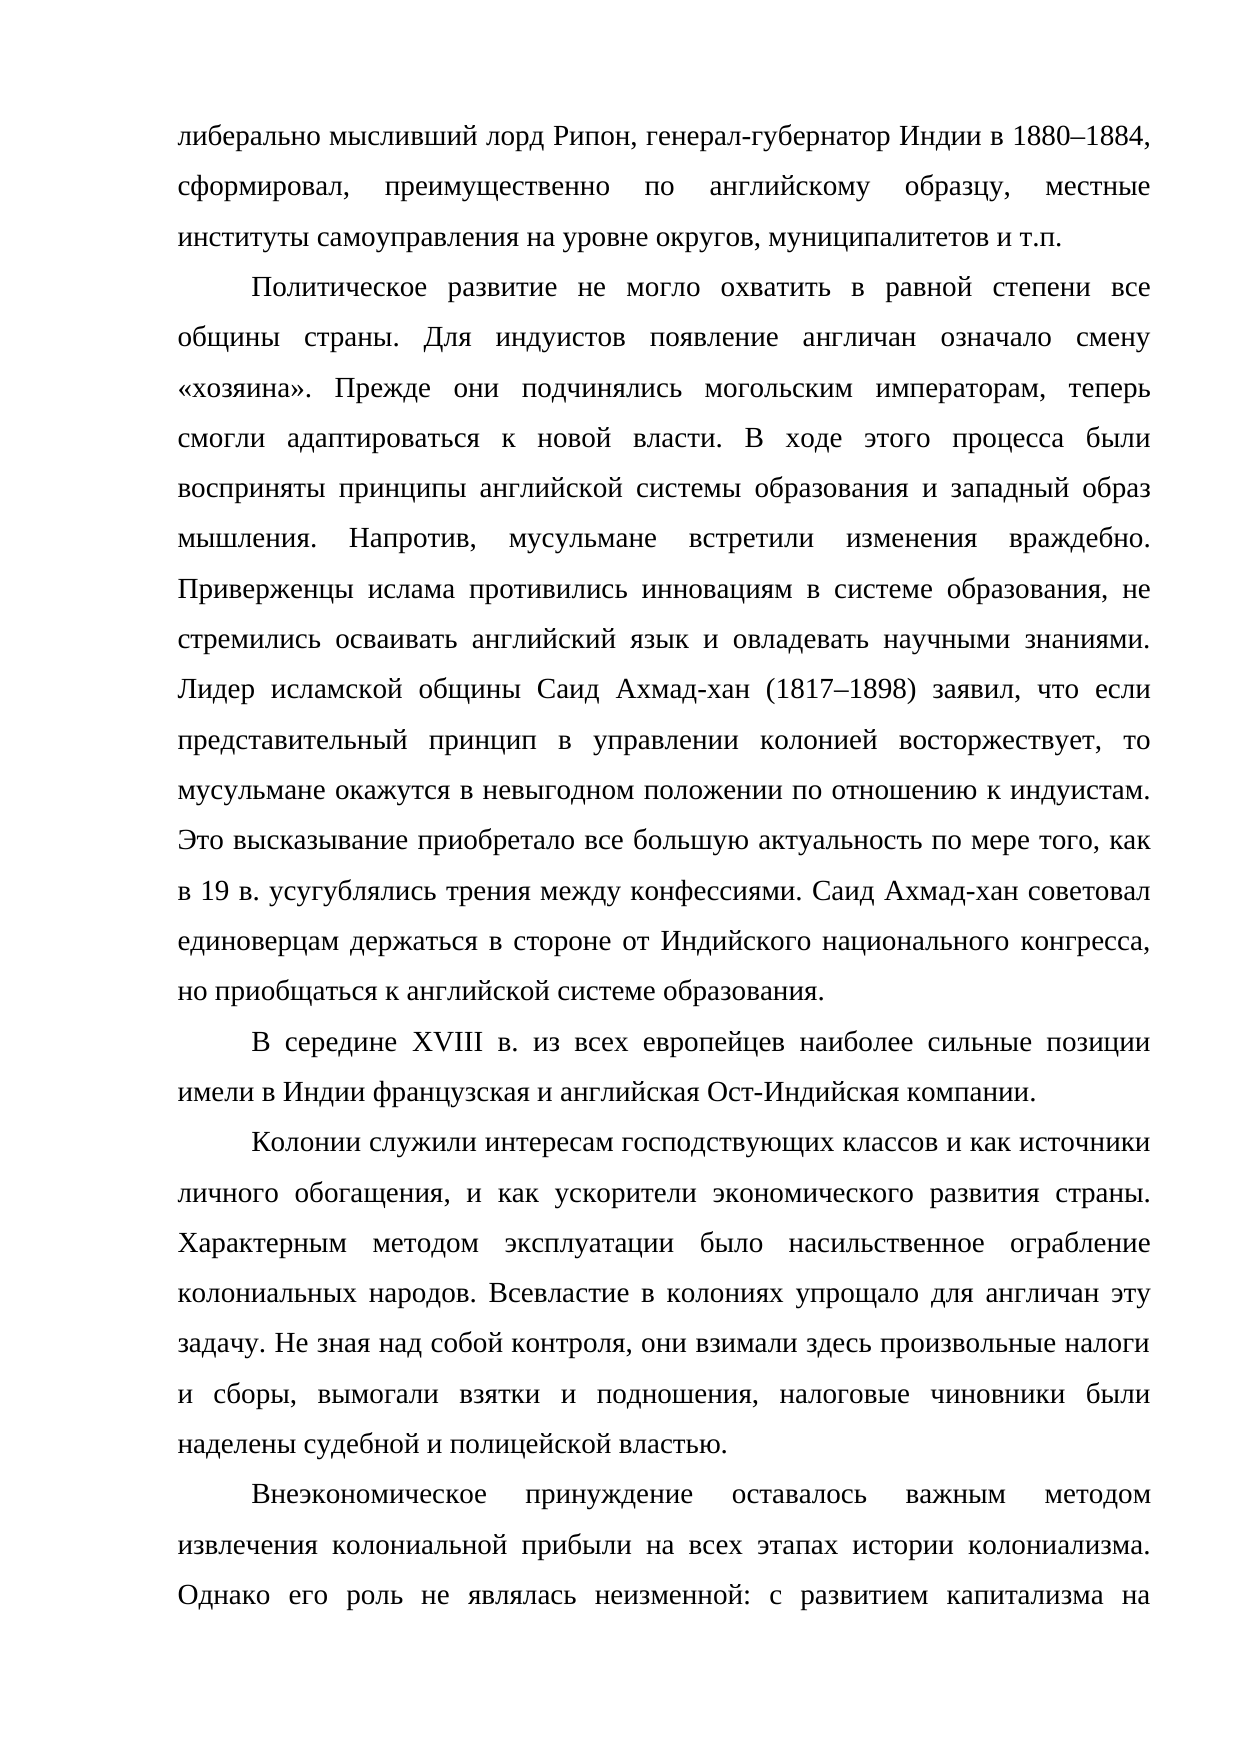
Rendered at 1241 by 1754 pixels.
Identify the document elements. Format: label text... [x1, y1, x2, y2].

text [177, 118, 1152, 252]
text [177, 1477, 1152, 1611]
text В середине XVIII в. из всех европейцев наиболее сильные позиции имели в Индии французская и английская Ост-Индийская компании. [177, 1024, 1152, 1108]
text Колонии служили интересам господствующих классов и как источники личного обогащения, и как ускорители экономического развития страны. Характерным методом эксплуатации было насильственное ограбление колониальных народов. Всевластие в колониях упрощало для англичан эту задачу. Не зная над собой контроля, они взимали здесь произвольные налоги и сборы, вымогали взятки и подношения, налоговые чиновники были наделены судебной и полицейской властью. [177, 1124, 1152, 1460]
text Политическое развитие не могло охватить в равной степени все общины страны. Для индуистов появление англичан означало смену «хозяина». Прежде они подчинялись могольским императорам, теперь смогли адаптироваться к новой власти. В ходе этого процесса были восприняты принципы английской системы образования и западный образ мышления. Напротив, мусульмане встретили изменения враждебно. Приверженцы ислама противились инновациям в системе образования, не стремились осваивать английский язык и овладевать научными знаниями. Лидер исламской общины Саид Ахмад-хан (1817–1898) заявил, что если представительный принцип в управлении колонией восторжествует, то мусульмане окажутся в невыгодном положении по отношению к индуистам. Это высказывание приобретало все большую актуальность по мере того, как в 19 в. усугублялись трения между конфессиями. Саид Ахмад-хан советовал единоверцам держаться в стороне от Индийского национального конгресса, но приобщаться к английской системе образования. [177, 269, 1152, 1007]
